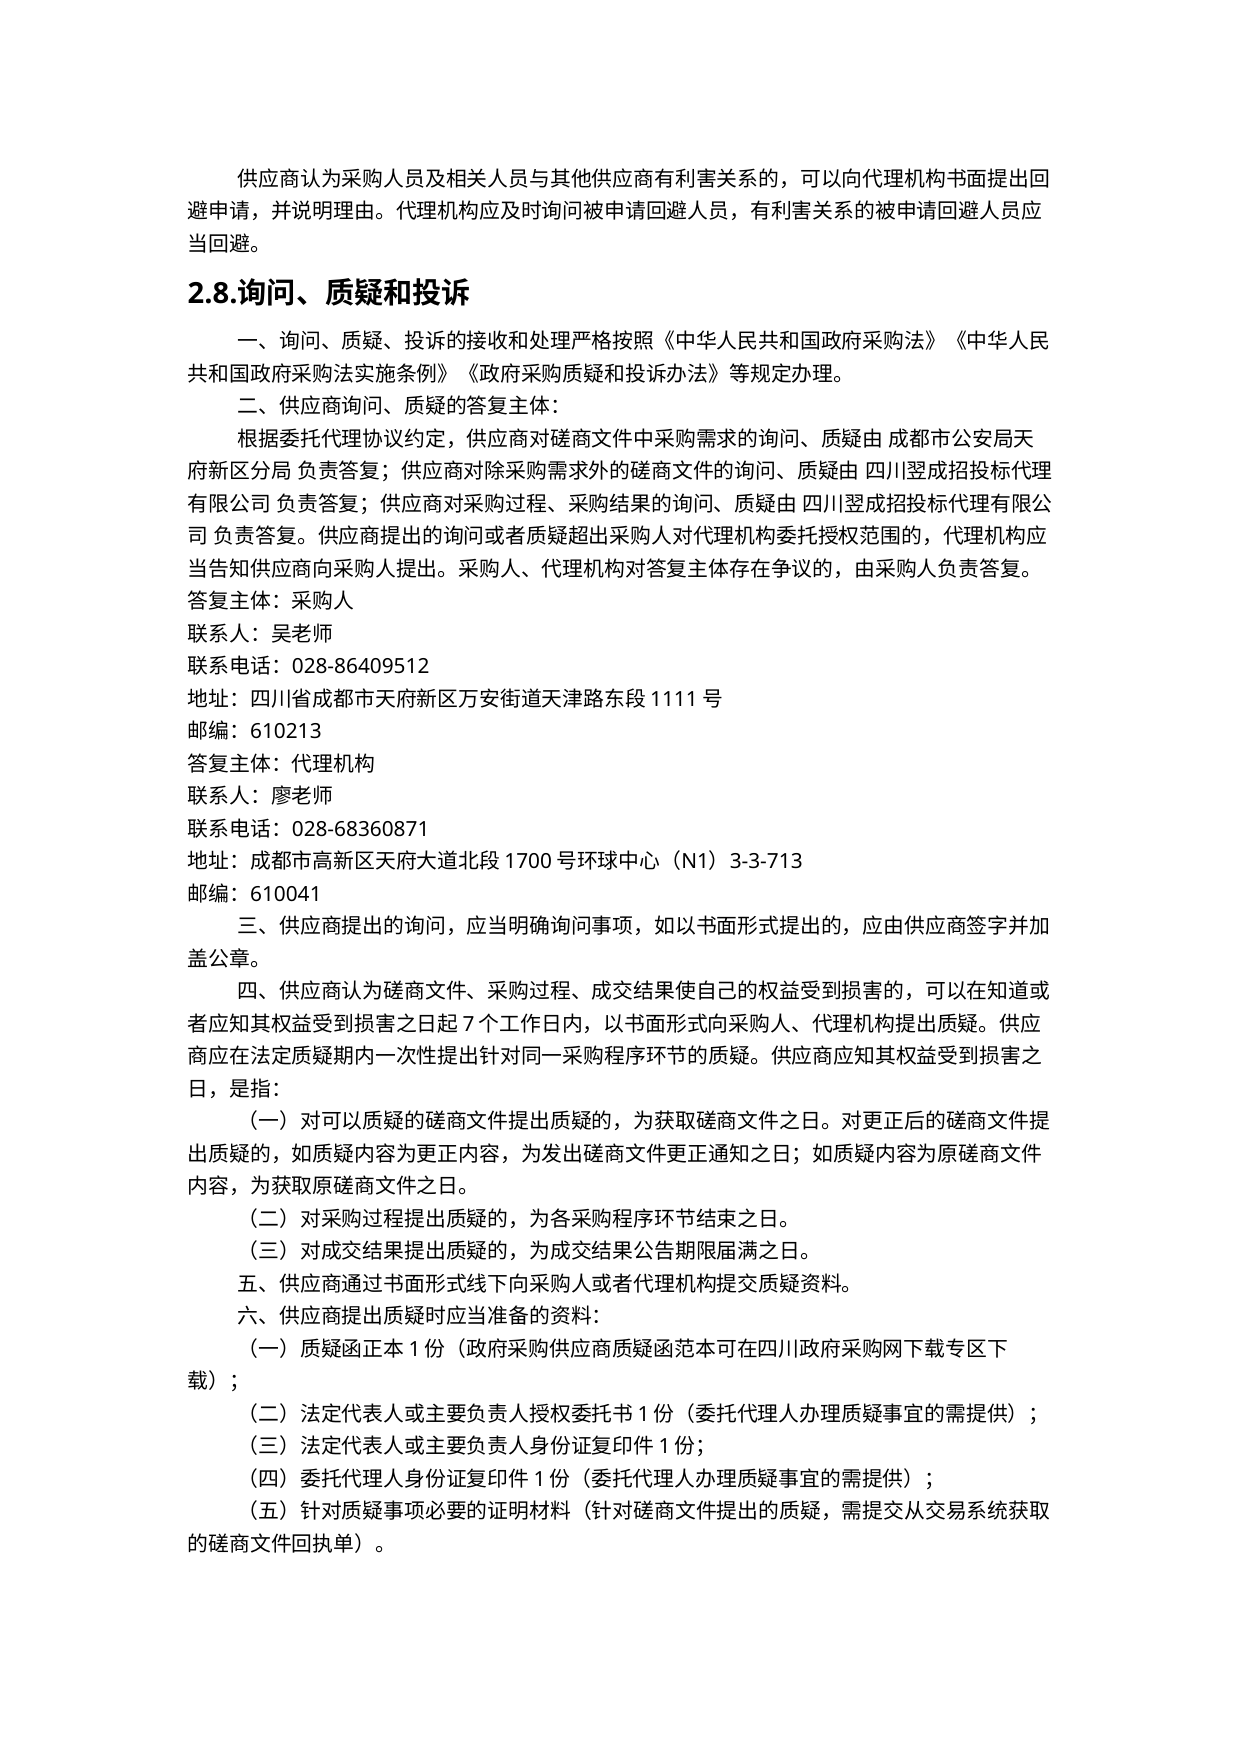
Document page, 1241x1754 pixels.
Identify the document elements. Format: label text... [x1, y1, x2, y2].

text （一）对可以质疑的磋商文件提出质疑的，为获取磋商文件之日。对更正后的磋商文件提出质疑的，如质疑内容为更正内容，为发出磋商文件更正通知之日；如质疑内容为原磋商文件内容，为获取原磋商文件之日。 [187, 1104, 1053, 1202]
text （三）对成交结果提出质疑的，为成交结果公告期限届满之日。 [187, 1234, 1053, 1267]
text 邮编：610213 [187, 714, 1053, 747]
text 五、供应商通过书面形式线下向采购人或者代理机构提交质疑资料。 [187, 1267, 1053, 1299]
text （二）对采购过程提出质疑的，为各采购程序环节结束之日。 [187, 1202, 1053, 1234]
text 地址：四川省成都市天府新区万安街道天津路东段1111号 [187, 682, 1053, 714]
text 供应商认为采购人员及相关人员与其他供应商有利害关系的，可以向代理机构书面提出回避申请，并说明理由。代理机构应及时询问被申请回避人员，有利害关系的被申请回避人员应当回避。 [187, 162, 1053, 259]
text （三）法定代表人或主要负责人身份证复印件1份； [187, 1429, 1053, 1462]
text 邮编：610041 [187, 877, 1053, 909]
text （一）质疑函正本1份（政府采购供应商质疑函范本可在四川政府采购网下载专区下载）； [187, 1332, 1053, 1397]
text 一、询问、质疑、投诉的接收和处理严格按照《中华人民共和国政府采购法》《中华人民共和国政府采购法实施条例》《政府采购质疑和投诉办法》等规定办理。 [187, 324, 1053, 389]
text 三、供应商提出的询问，应当明确询问事项，如以书面形式提出的，应由供应商签字并加盖公章。 [187, 909, 1053, 974]
text （二）法定代表人或主要负责人授权委托书1份（委托代理人办理质疑事宜的需提供）； [187, 1397, 1053, 1429]
text 二、供应商询问、质疑的答复主体： [187, 389, 1053, 422]
text 地址：成都市高新区天府大道北段1700号环球中心（N1）3-3-713 [187, 844, 1053, 877]
text 答复主体：代理机构 [187, 747, 1053, 779]
text （四）委托代理人身份证复印件1份（委托代理人办理质疑事宜的需提供）； [187, 1462, 1053, 1494]
text 答复主体：采购人 [187, 584, 1053, 617]
text （五）针对质疑事项必要的证明材料（针对磋商文件提出的质疑，需提交从交易系统获取的磋商文件回执单）。 [187, 1494, 1053, 1559]
text 2.8.询问、质疑和投诉 [187, 259, 1053, 324]
text 四、供应商认为磋商文件、采购过程、成交结果使自己的权益受到损害的，可以在知道或者应知其权益受到损害之日起7个工作日内，以书面形式向采购人、代理机构提出质疑。供应商应在法定质疑期内一次性提出针对同一采购程序环节的质疑。供应商应知其权益受到损害之日，是指： [187, 974, 1053, 1104]
text 根据委托代理协议约定，供应商对磋商文件中采购需求的询问、质疑由 成都市公安局天府新区分局 负责答复；供应商对除采购需求外的磋商文件的询问、质疑由 四川翌成招投标代理有限公司 负责答复；供应商对采购过程、采购结果的询问、质疑由 四川翌成招投标代理有限公司 负责答复。供应商提出的询问或者质疑超出采购人对代理机构委托授权范围的，代理机构应当告知供应商向采购人提出。采购人、代理机构对答复主体存在争议的，由采购人负责答复。 [187, 422, 1053, 584]
text 联系人：廖老师 [187, 779, 1053, 812]
text 联系电话：028-68360871 [187, 812, 1053, 844]
text 联系电话：028-86409512 [187, 649, 1053, 682]
text 联系人：吴老师 [187, 617, 1053, 649]
text 六、供应商提出质疑时应当准备的资料： [187, 1299, 1053, 1332]
